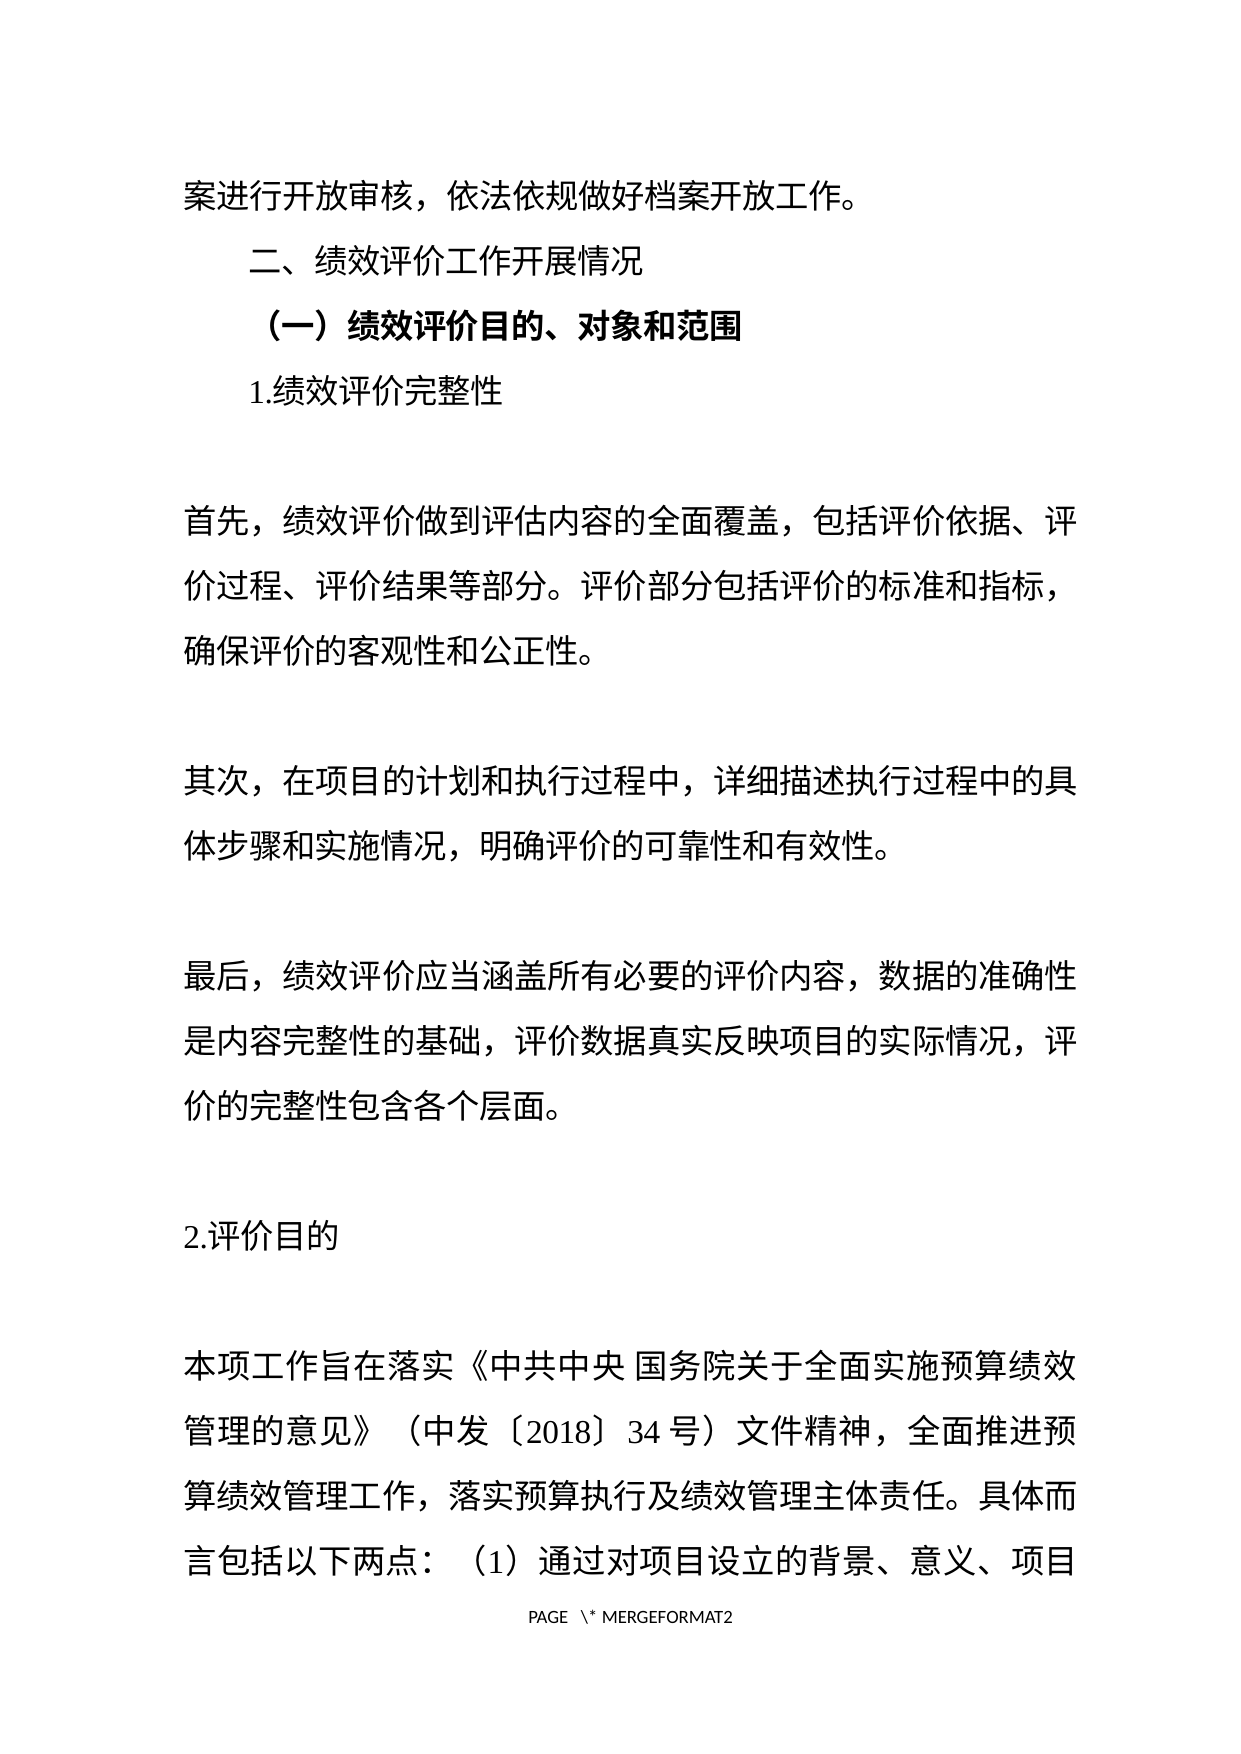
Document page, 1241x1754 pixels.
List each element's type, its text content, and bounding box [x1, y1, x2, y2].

text 二、绩效评价工作开展情况 [183, 227, 1078, 292]
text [183, 357, 1078, 1592]
text （一）绩效评价目的、对象和范围 [183, 292, 1078, 357]
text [183, 162, 1078, 227]
